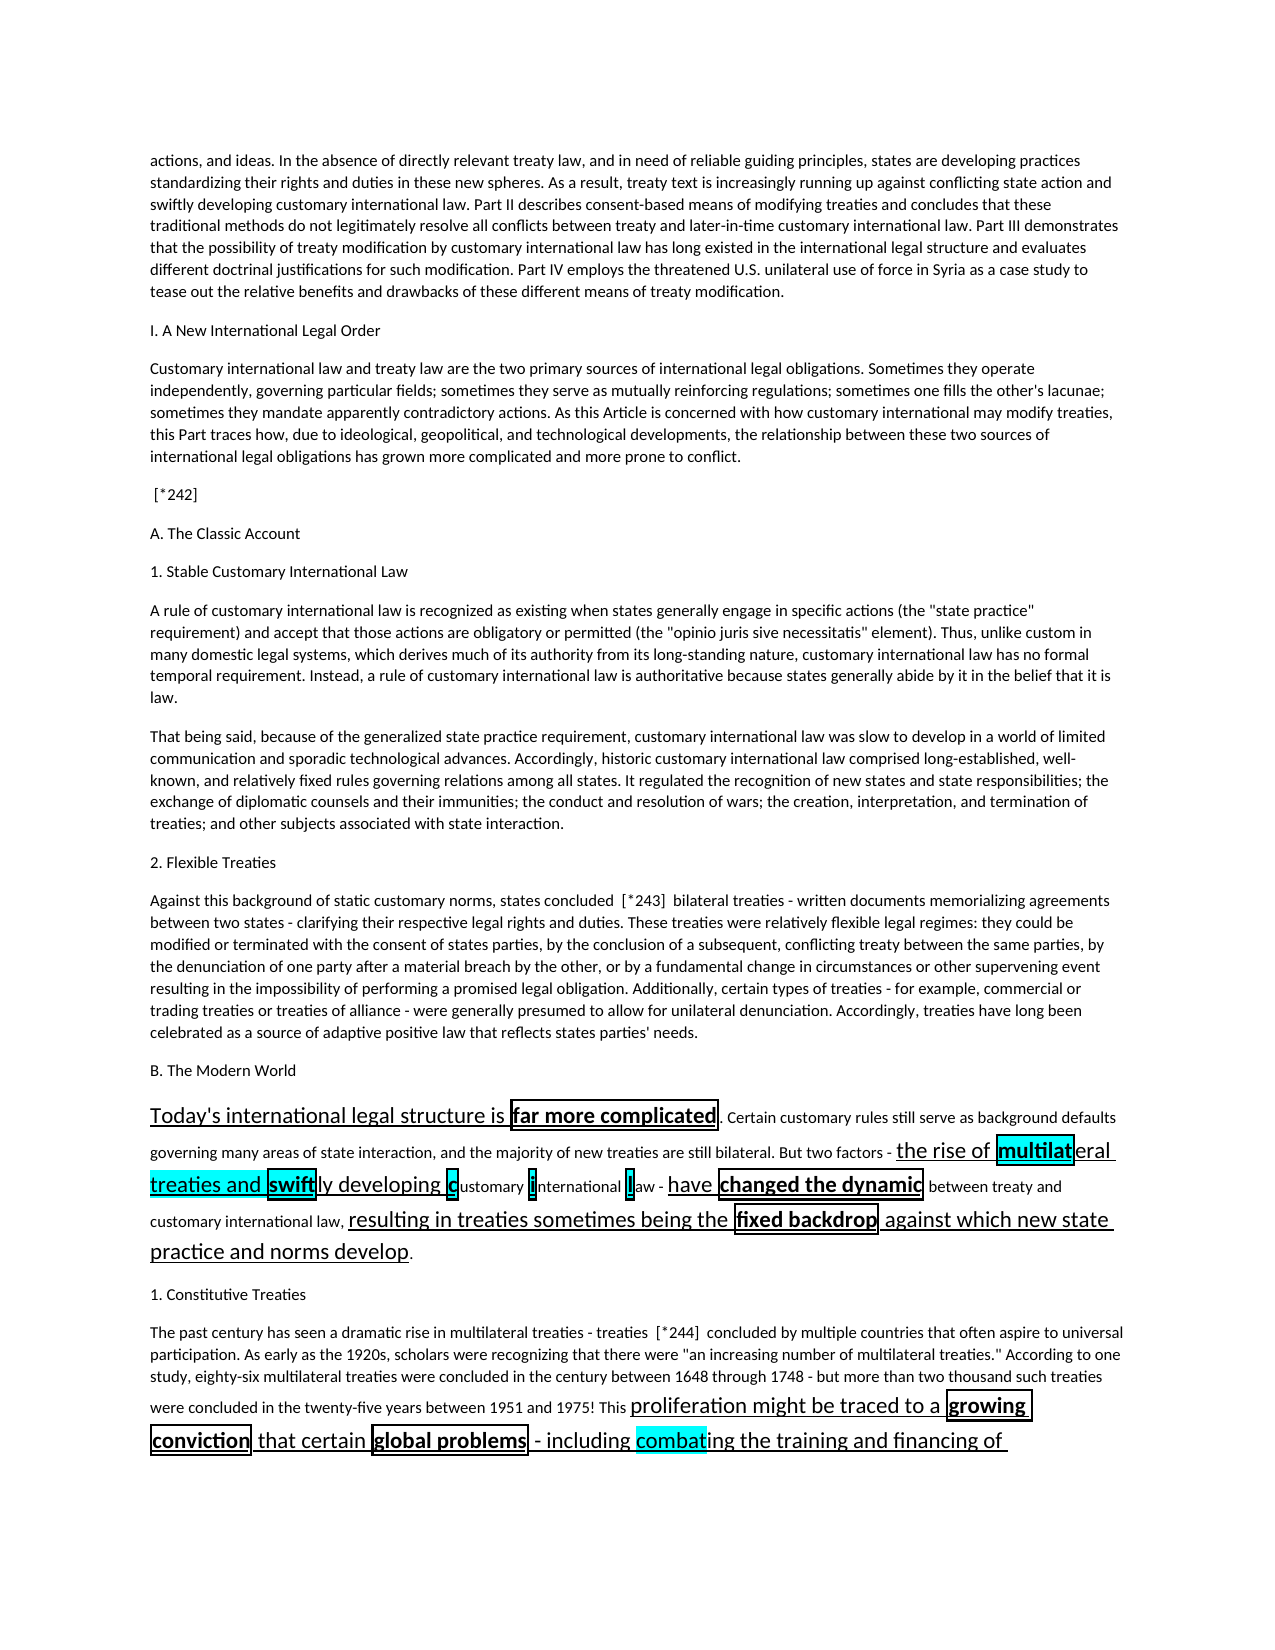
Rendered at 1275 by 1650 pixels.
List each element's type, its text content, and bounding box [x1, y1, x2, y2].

text Customary international law and treaty law are the two primary sources of international legal obligations. Sometimes they operate independently, governing particular fields; sometimes they serve as mutually reinforcing regulations; sometimes one fills the other's lacunae; sometimes they mandate apparently contradictory actions. As this Article is concerned with how customary international may modify treaties, this Part traces how, due to ideological, geopolitical, and technological developments, the relationship between these two sources of international legal obligations has grown more complicated and more prone to conflict. [150, 358, 1125, 466]
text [150, 150, 1125, 302]
text That being said, because of the generalized state practice requirement, customary international law was slow to develop in a world of limited communication and sporadic technological advances. Accordingly, historic customary international law comprised long-established, well-known, and relatively fixed rules governing relations among all states. It regulated the recognition of new states and state responsibilities; the exchange of diplomatic counsels and their immunities; the conduct and resolution of wars; the creation, interpretation, and termination of treaties; and other subjects associated with state interaction. [150, 726, 1125, 834]
text Against this background of static customary norms, states concluded [*243] bilateral treaties - written documents memorializing agreements between two states - clarifying their respective legal rights and duties. These treaties were relatively flexible legal regimes: they could be modified or terminated with the consent of states parties, by the conclusion of a subsequent, conflicting treaty between the same parties, by the denunciation of one party after a material breach by the other, or by a fundamental change in circumstances or other supervening event resulting in the impossibility of performing a promised legal obligation. Additionally, certain types of treaties - for example, commercial or trading treaties or treaties of alliance - were generally presumed to allow for unilateral denunciation. Accordingly, treaties have long been celebrated as a source of adaptive positive law that reflects states parties' needs. [150, 891, 1125, 1042]
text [150, 1323, 1125, 1456]
text A. The Classic Account [150, 523, 1125, 543]
text A rule of customary international law is recognized as existing when states generally engage in specific actions (the "state practice" requirement) and accept that those actions are obligatory or permitted (the "opinio juris sive necessitatis" element). Thus, unlike custom in many domestic legal systems, which derives much of its authority from its long-standing nature, customary international law has no formal temporal requirement. Instead, a rule of customary international law is authoritative because states generally abide by it in the belief that it is law. [150, 600, 1125, 708]
text B. The Modern World [150, 1060, 1125, 1081]
text I. A New International Legal Order [150, 320, 1125, 340]
text 1. Constitutive Treaties [150, 1284, 1125, 1304]
text 1. Stable Customary International Law [150, 561, 1125, 582]
text [*242] [150, 484, 1125, 505]
text Today's international legal structure is far more complicated. Certain customary rules still serve as background defaults governing many areas of state interaction, and the majority of new treaties are still bilateral. But two factors - the rise of multilateral treaties and swiftly developing customary international law - have changed the dynamic between treaty and customary international law, resulting in treaties sometimes being the fixed backdrop against which new state practice and norms develop. [150, 1099, 1125, 1265]
text 2. Flexible Treaties [150, 852, 1125, 872]
